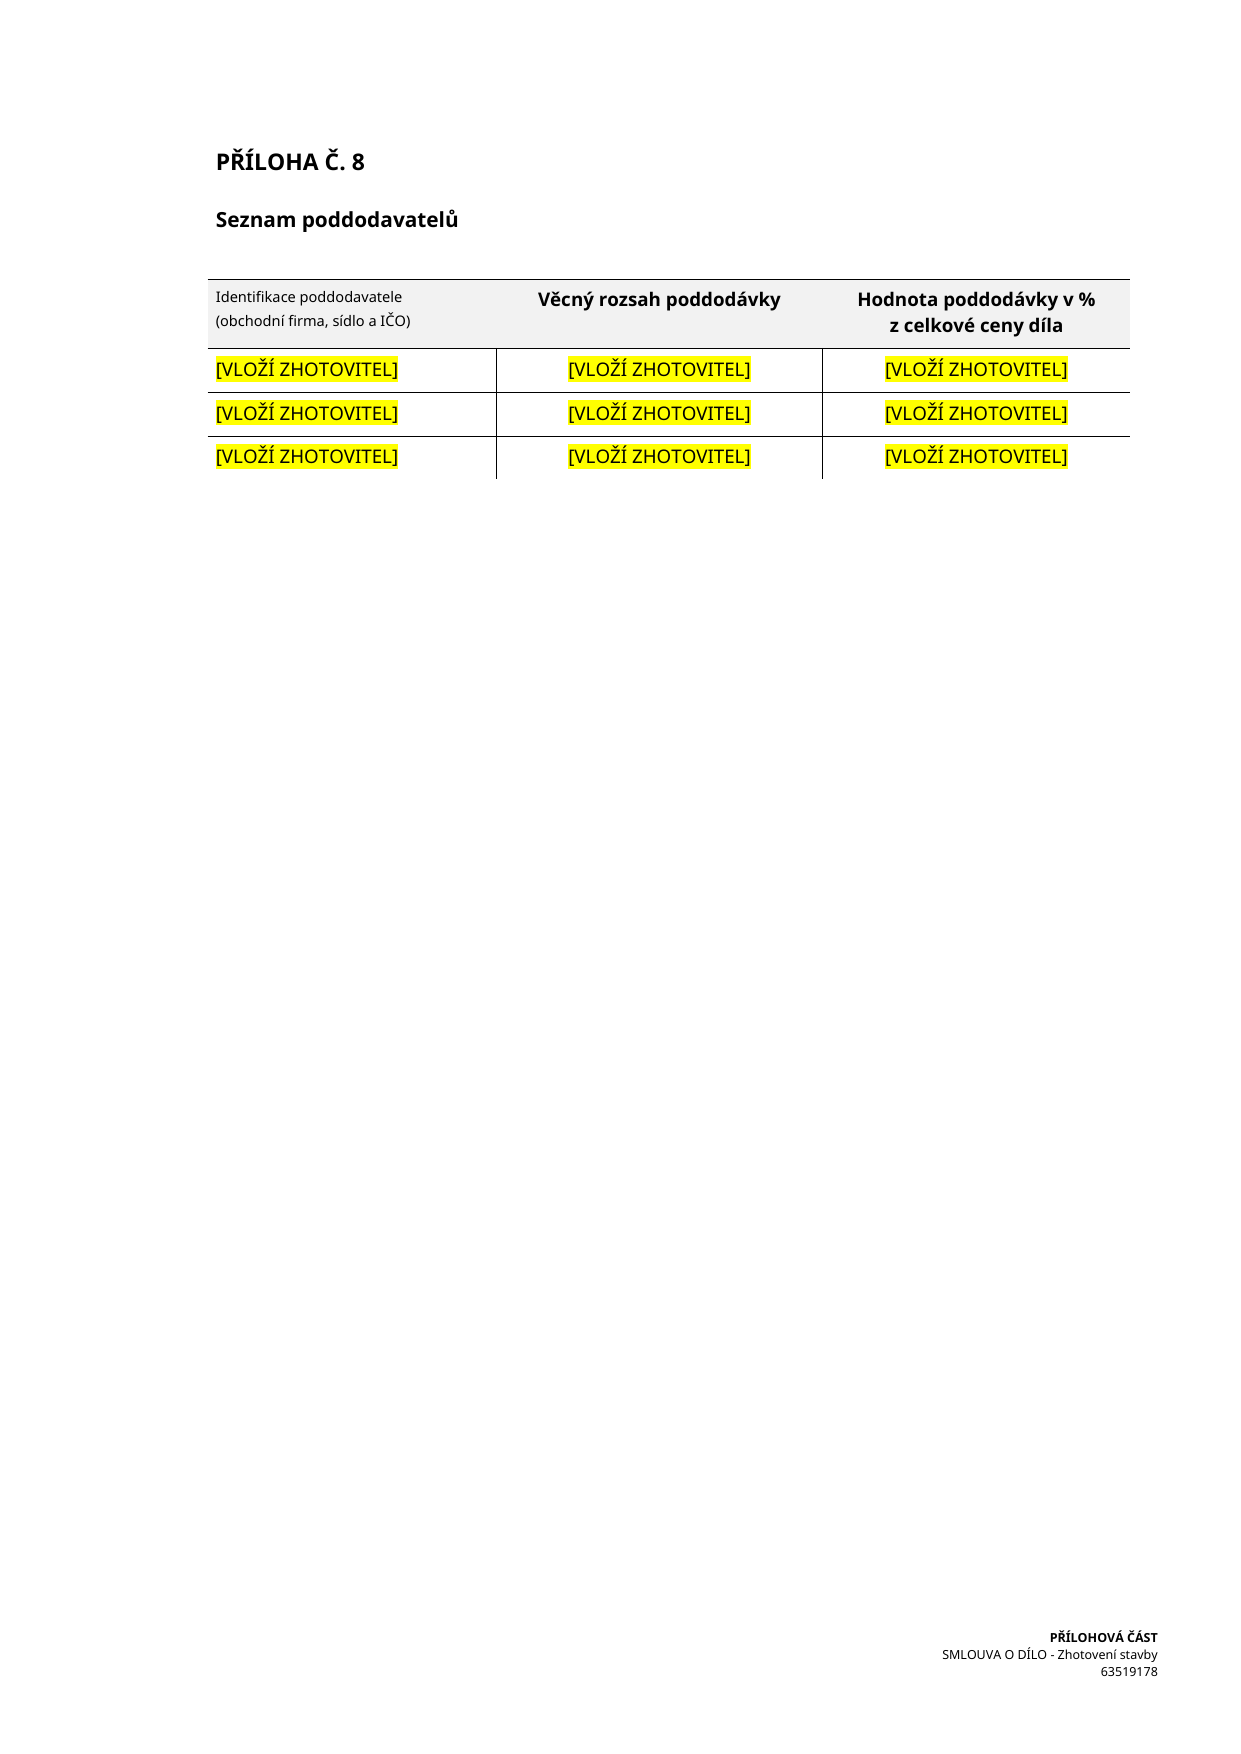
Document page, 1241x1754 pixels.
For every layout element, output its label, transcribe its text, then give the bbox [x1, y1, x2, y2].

text Seznam poddodavatelů [216, 205, 1122, 233]
table_cell [VLOŽÍ ZHOTOVITEL] [823, 437, 1130, 479]
table_cell [VLOŽÍ ZHOTOVITEL] [208, 393, 496, 436]
table_header Identifikace poddodavatele (obchodní firma, sídlo a IČO) [208, 280, 496, 348]
table_cell [VLOŽÍ ZHOTOVITEL] [497, 393, 822, 436]
table_cell [VLOŽÍ ZHOTOVITEL] [823, 349, 1130, 392]
text Příloha č. 8 [216, 146, 1122, 177]
table_cell [VLOŽÍ ZHOTOVITEL] [208, 349, 496, 392]
table_cell [VLOŽÍ ZHOTOVITEL] [497, 349, 822, 392]
table_cell [VLOŽÍ ZHOTOVITEL] [208, 437, 496, 479]
table_cell [VLOŽÍ ZHOTOVITEL] [497, 437, 822, 479]
table_header Hodnota poddodávky v % z celkové ceny díla [822, 280, 1130, 348]
table_cell [VLOŽÍ ZHOTOVITEL] [823, 393, 1130, 436]
table_header Věcný rozsah poddodávky [496, 280, 822, 348]
